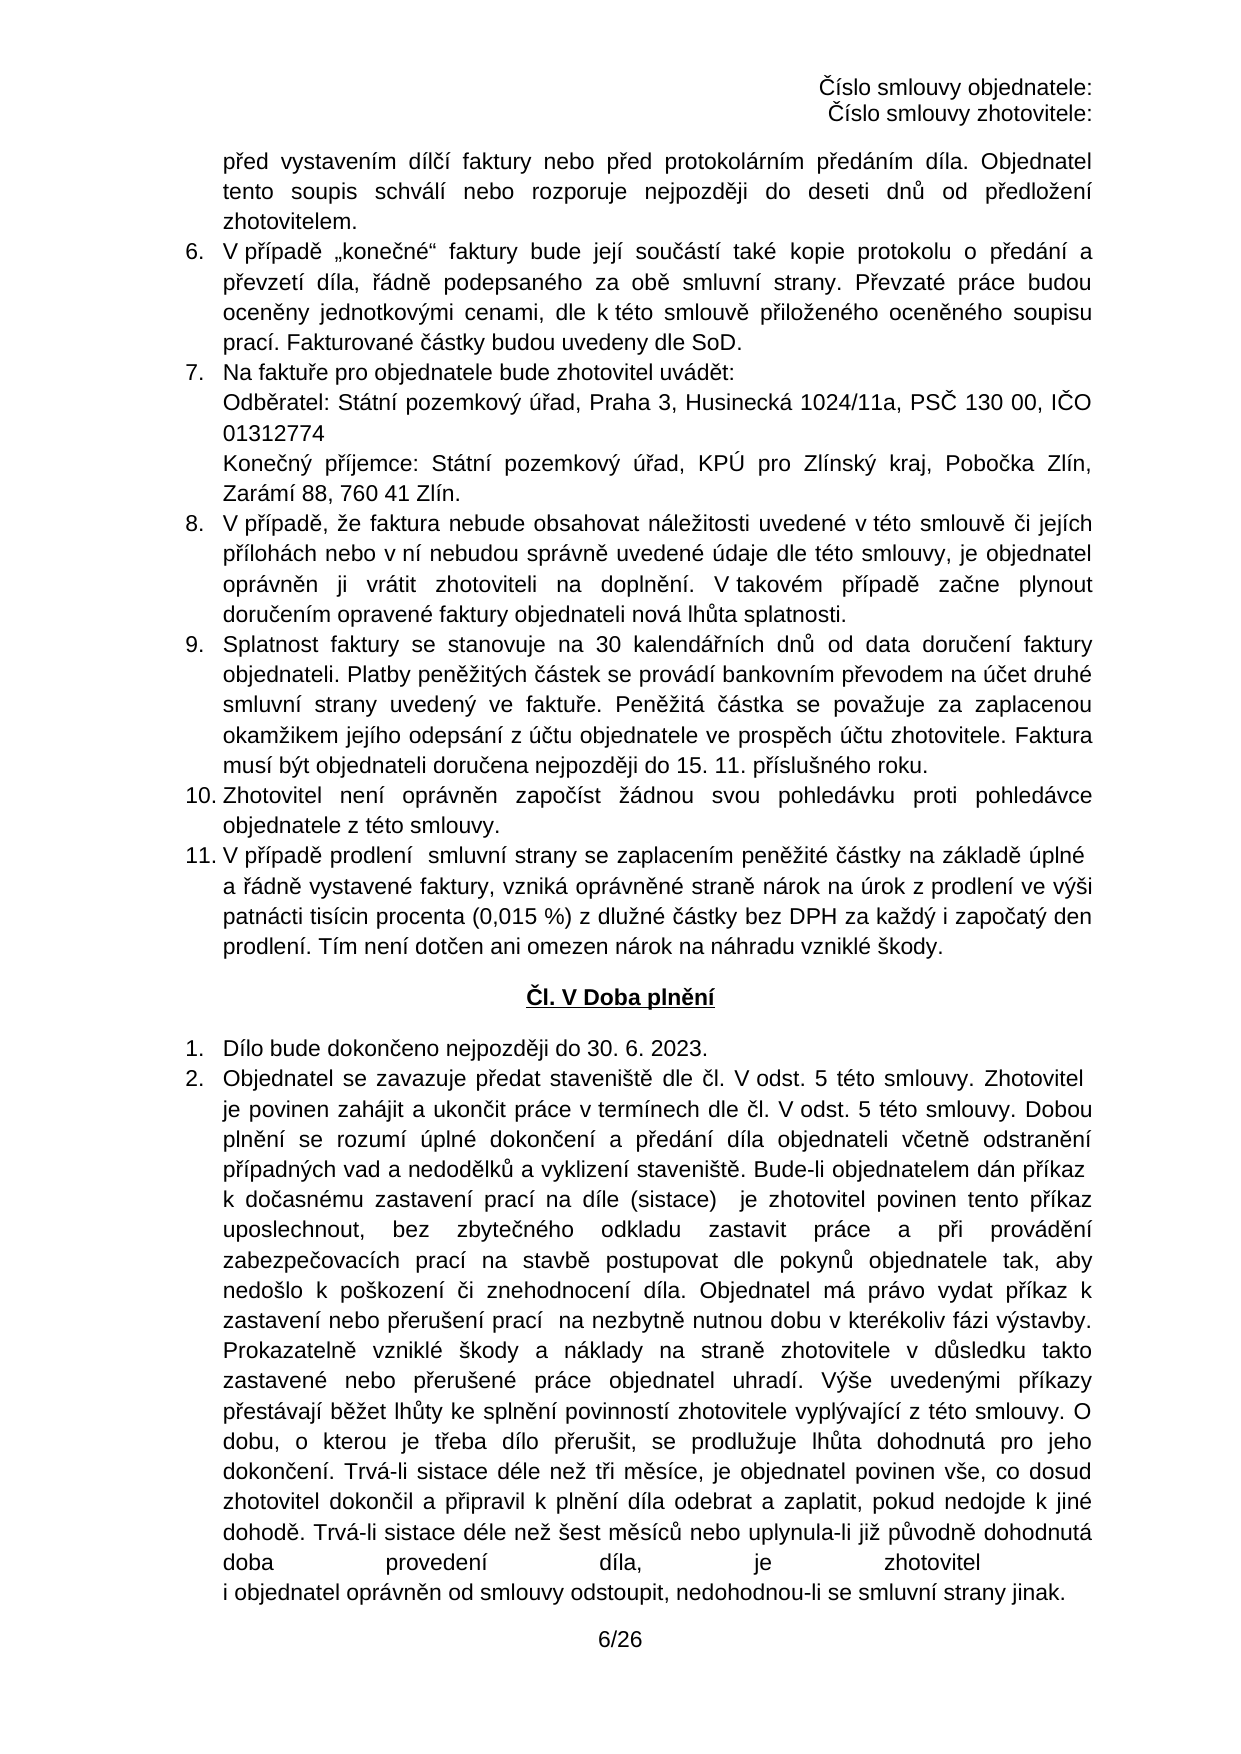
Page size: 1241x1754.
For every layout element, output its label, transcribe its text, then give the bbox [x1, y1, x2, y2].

text Čl. V Doba plnění [148, 984, 1093, 1010]
list Konečný příjemce: Státní pozemkový úřad, KPÚ pro Zlínský kraj, Pobočka Zlín, Zarámí 88, 760 41 Zlín. [223, 450, 1093, 506]
list V případě „konečné“ faktury bude její součástí také kopie protokolu o předání a převzetí díla, řádně podepsaného za obě smluvní strany. Převzaté práce budou oceněny jednotkovými cenami, dle k této smlouvě přiloženého oceněného soupisu prací. Fakturované částky budou uvedeny dle SoD. [185, 238, 1093, 355]
list Zhotovitel není oprávněn započíst žádnou svou pohledávku proti pohledávce objednatele z této smlouvy. [185, 782, 1093, 838]
list Dílo bude dokončeno nejpozději do 30. 6. 2023. [185, 1035, 1093, 1061]
list Splatnost faktury se stanovuje na 30 kalendářních dnů od data doručení faktury objednateli. Platby peněžitých částek se provádí bankovním převodem na účet druhé smluvní strany uvedený ve faktuře. Peněžitá částka se považuje za zaplacenou okamžikem jejího odepsání z účtu objednatele ve prospěch účtu zhotovitele. Faktura musí být objednateli doručena nejpozději do 15. 11. příslušného roku. [185, 631, 1093, 778]
list Na faktuře pro objednatele bude zhotovitel uvádět: [185, 359, 1093, 385]
list V případě, že faktura nebude obsahovat náležitosti uvedené v této smlouvě či jejích přílohách nebo v ní nebudou správně uvedené údaje dle této smlouvy, je objednatel oprávněn ji vrátit zhotoviteli na doplnění. V takovém případě začne plynout doručením opravené faktury objednateli nová lhůta splatnosti. [185, 510, 1093, 627]
list Odběratel: Státní pozemkový úřad, Praha 3, Husinecká 1024/11a, PSČ 130 00, IČO 01312774 [223, 389, 1093, 446]
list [185, 148, 1093, 234]
list V případě prodlení smluvní strany se zaplacením peněžité částky na základě úplné a řádně vystavené faktury, vzniká oprávněné straně nárok na úrok z prodlení ve výši patnácti tisícin procenta (0,015 %) z dlužné částky bez DPH za každý i započatý den prodlení. Tím není dotčen ani omezen nárok na náhradu vzniklé škody. [185, 842, 1093, 959]
list Objednatel se zavazuje předat staveniště dle čl. V odst. 5 této smlouvy. Zhotovitel je povinen zahájit a ukončit práce v termínech dle čl. V odst. 5 této smlouvy. Dobou plnění se rozumí úplné dokončení a předání díla objednateli včetně odstranění případných vad a nedodělků a vyklizení staveniště. Bude-li objednatelem dán příkaz k dočasnému zastavení prací na díle (sistace) je zhotovitel povinen tento příkaz uposlechnout, bez zbytečného odkladu zastavit práce a při provádění zabezpečovacích prací na stavbě postupovat dle pokynů objednatele tak, aby nedošlo k poškození či znehodnocení díla. Objednatel má právo vydat příkaz k zastavení nebo přerušení prací na nezbytně nutnou dobu v kterékoliv fázi výstavby. Prokazatelně vzniklé škody a náklady na straně zhotovitele v důsledku takto zastavené nebo přerušené práce objednatel uhradí. Výše uvedenými příkazy přestávají běžet lhůty ke splnění povinností zhotovitele vyplývající z této smlouvy. O dobu, o kterou je třeba dílo přerušit, se prodlužuje lhůta dohodnutá pro jeho dokončení. Trvá-li sistace déle než tři měsíce, je objednatel povinen vše, co dosud zhotovitel dokončil a připravil k plnění díla odebrat a zaplatit, pokud nedojde k jiné dohodě. Trvá-li sistace déle než šest měsíců nebo uplynula-li již původně dohodnutá doba provedení díla, je zhotovitel i objednatel oprávněn od smlouvy odstoupit, nedohodnou-li se smluvní strany jinak. [185, 1065, 1093, 1605]
